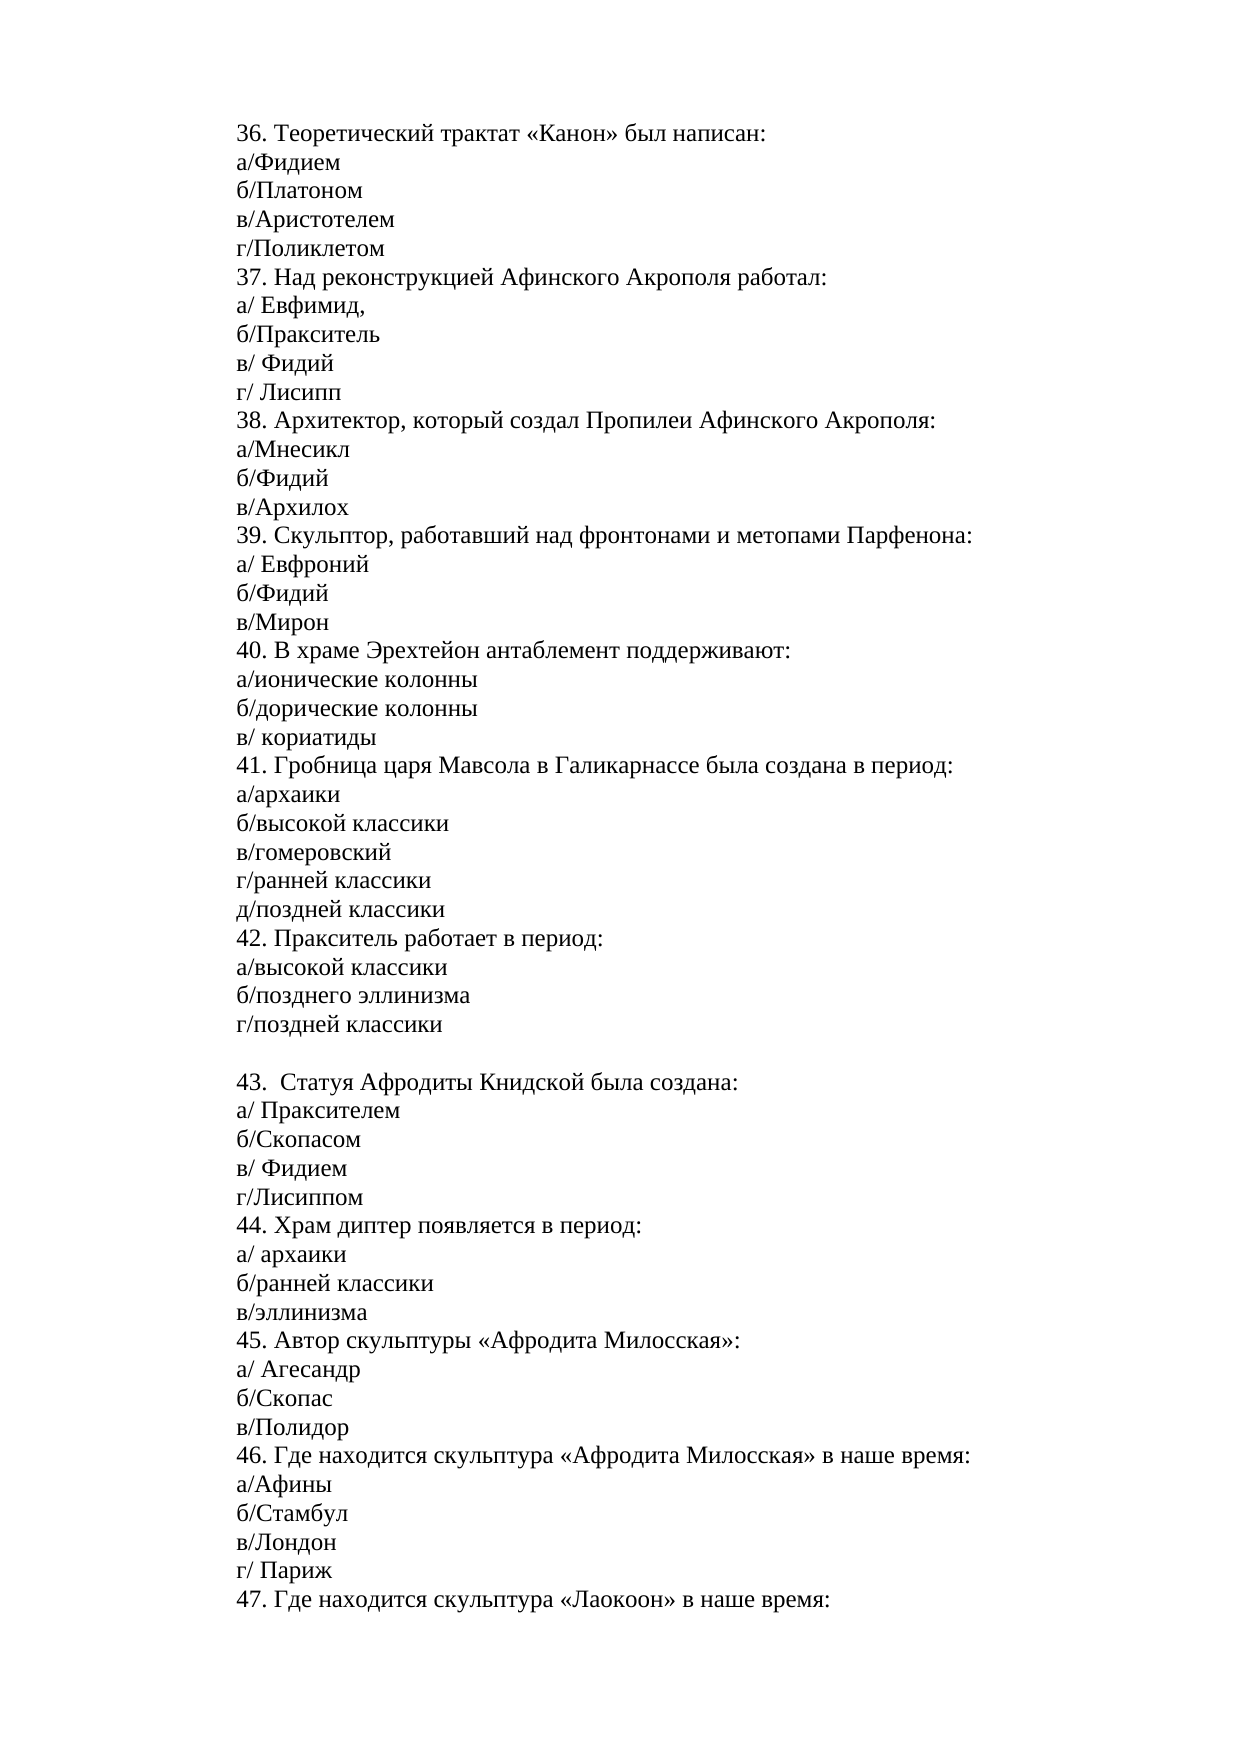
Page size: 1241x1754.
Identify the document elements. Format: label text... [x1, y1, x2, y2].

text в/гомеровский [177, 837, 1152, 866]
text 46. Где находится скульптура «Афродита Милосская» в наше время: [177, 1441, 1152, 1469]
text в/ кориатиды [177, 722, 1152, 751]
text в/Лондон [177, 1527, 1152, 1556]
text 38. Архитектор, который создал Пропилеи Афинского Акрополя: [177, 406, 1152, 434]
text в/Архилох [177, 492, 1152, 521]
text а/ Евфроний [177, 549, 1152, 578]
text г/Поликлетом [177, 233, 1152, 262]
text 39. Скульптор, работавший над фронтонами и метопами Парфенона: [177, 521, 1152, 549]
text г/ Париж [177, 1556, 1152, 1584]
text 43. Статуя Афродиты Книдской была создана: [177, 1067, 1152, 1096]
text а/высокой классики [177, 952, 1152, 981]
text б/Скопасом [177, 1124, 1152, 1153]
text а/ Агесандр [177, 1354, 1152, 1383]
text б/высокой классики [177, 808, 1152, 837]
text г/ранней классики [177, 866, 1152, 894]
text б/Пракситель [177, 319, 1152, 348]
text б/Стамбул [177, 1498, 1152, 1527]
text а/Афины [177, 1469, 1152, 1498]
text б/Фидий [177, 578, 1152, 607]
text в/эллинизма [177, 1297, 1152, 1326]
text а/архаики [177, 779, 1152, 808]
text а/ Евфимид, [177, 291, 1152, 319]
text в/Аристотелем [177, 204, 1152, 233]
text б/Платоном [177, 176, 1152, 204]
text г/поздней классики [177, 1009, 1152, 1038]
text 40. В храме Эрехтейон антаблемент поддерживают: [177, 636, 1152, 664]
text 44. Храм диптер появляется в период: [177, 1211, 1152, 1239]
text б/дорические колонны [177, 693, 1152, 722]
text а/ архаики [177, 1239, 1152, 1268]
text б/Фидий [177, 463, 1152, 492]
text в/Полидор [177, 1412, 1152, 1441]
text д/поздней классики [177, 894, 1152, 923]
text 41. Гробница царя Мавсола в Галикарнассе была создана в период: [177, 751, 1152, 779]
text 37. Над реконструкцией Афинского Акрополя работал: [177, 262, 1152, 291]
text в/Мирон [177, 607, 1152, 636]
text г/Лисиппом [177, 1182, 1152, 1211]
text 47. Где находится скульптура «Лаокоон» в наше время: [177, 1584, 1152, 1613]
text б/ранней классики [177, 1268, 1152, 1297]
text б/позднего эллинизма [177, 981, 1152, 1009]
text б/Скопас [177, 1383, 1152, 1412]
text г/ Лисипп [177, 377, 1152, 406]
text а/Мнесикл [177, 434, 1152, 463]
text 45. Автор скульптуры «Афродита Милосская»: [177, 1326, 1152, 1354]
text в/ Фидий [177, 348, 1152, 377]
text а/Фидием [177, 147, 1152, 176]
text в/ Фидием [177, 1153, 1152, 1182]
text а/ионические колонны [177, 664, 1152, 693]
text 36. Теоретический трактат «Канон» был написан: [177, 118, 1152, 147]
text а/ Праксителем [177, 1096, 1152, 1124]
text 42. Пракситель работает в период: [177, 923, 1152, 952]
